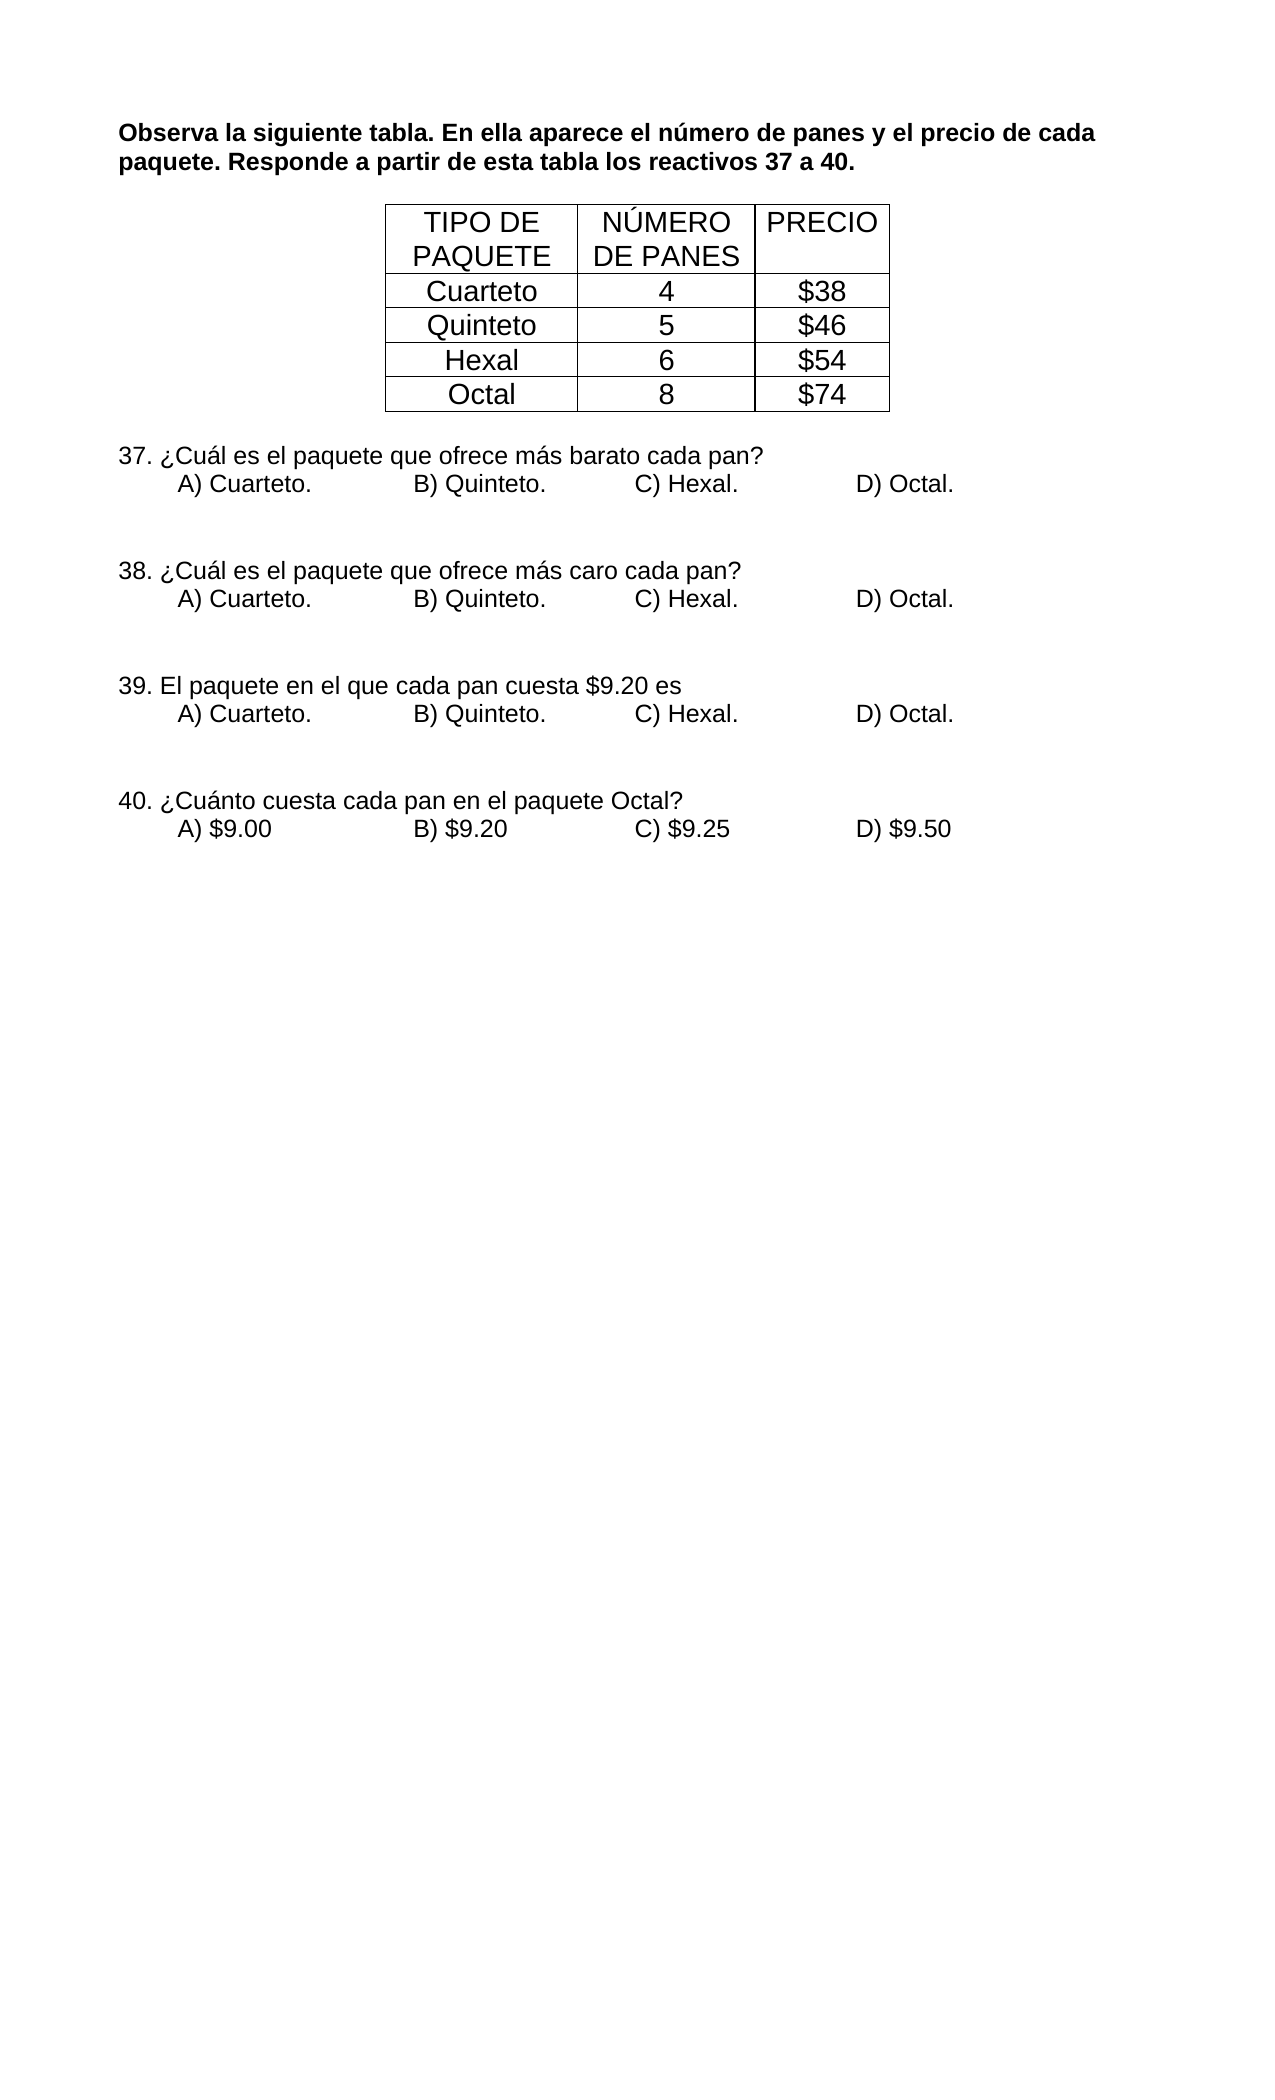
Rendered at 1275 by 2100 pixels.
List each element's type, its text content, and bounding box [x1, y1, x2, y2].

table_cell $46 [756, 308, 889, 342]
table_cell $74 [756, 377, 889, 411]
text A) Cuarteto. B) Quinteto. C) Hexal. D) Octal. [177, 584, 1157, 613]
text Observa la siguiente tabla. En ella aparece el número de panes y el precio de cada paquete. Responde a partir de esta tabla los reactivos 37 a 40. [118, 118, 1157, 176]
table_cell $38 [756, 274, 889, 307]
table_cell Quinteto [386, 308, 577, 342]
text A) Cuarteto. B) Quinteto. C) Hexal. D) Octal. [177, 469, 1157, 498]
table_cell Cuarteto [386, 274, 577, 307]
table_cell 4 [578, 274, 754, 307]
table_cell $54 [756, 343, 889, 376]
table_cell 8 [578, 377, 754, 411]
text 40. ¿Cuánto cuesta cada pan en el paquete Octal? [118, 786, 1157, 814]
table_header TIPO DE PAQUETE [386, 205, 577, 272]
table_header NÚMERO DE PANES [578, 205, 754, 272]
table_cell 5 [578, 308, 754, 342]
text 39. El paquete en el que cada pan cuesta $9.20 es [118, 671, 1157, 699]
text 38. ¿Cuál es el paquete que ofrece más caro cada pan? [118, 556, 1157, 584]
text A) $9.00 B) $9.20 C) $9.25 D) $9.50 [177, 814, 1157, 843]
text A) Cuarteto. B) Quinteto. C) Hexal. D) Octal. [177, 699, 1157, 728]
table_cell Octal [386, 377, 577, 411]
table_cell 6 [578, 343, 754, 376]
table_header PRECIO [756, 205, 889, 272]
table_cell Hexal [386, 343, 577, 376]
text 37. ¿Cuál es el paquete que ofrece más barato cada pan? [118, 441, 1157, 469]
